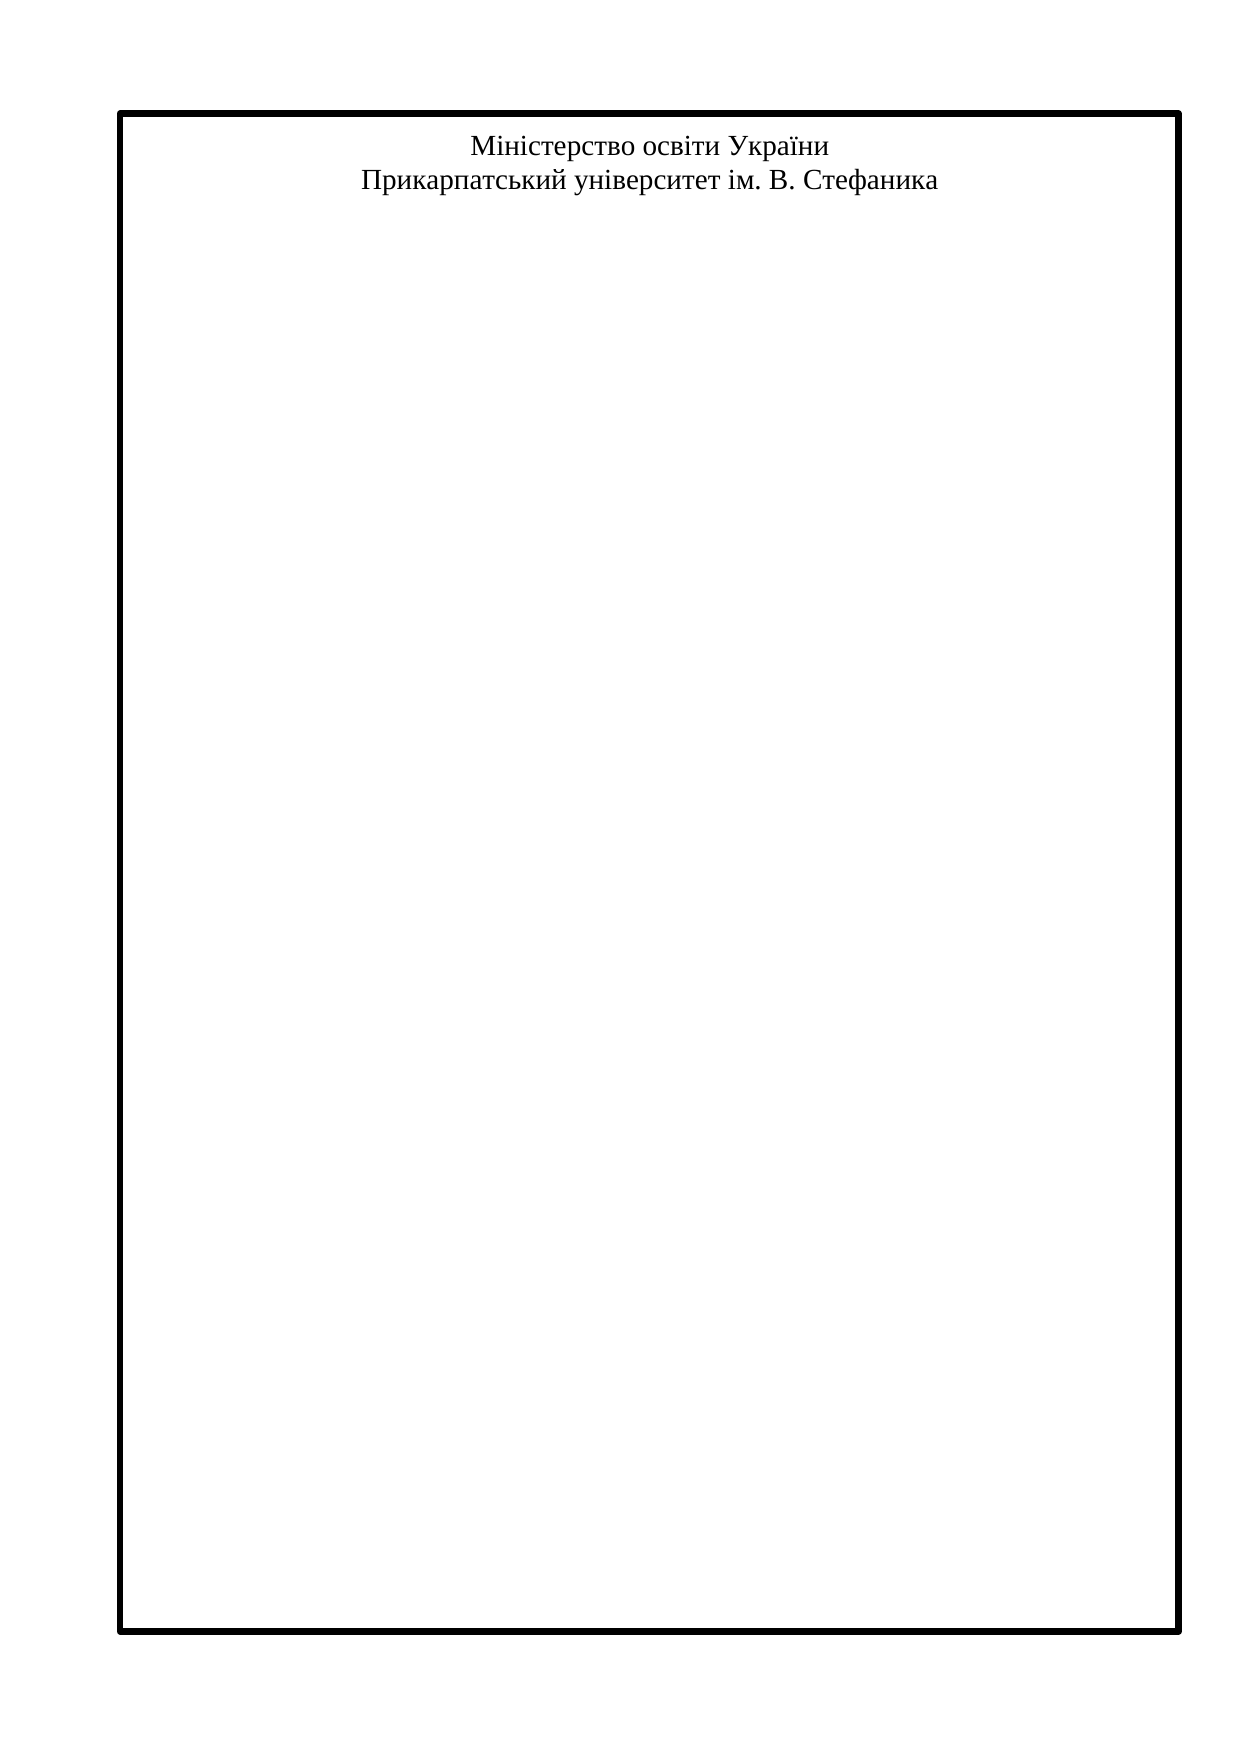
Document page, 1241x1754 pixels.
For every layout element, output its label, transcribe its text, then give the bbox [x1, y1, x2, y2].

text Міністерство освіти України [118, 128, 1181, 162]
text Прикарпатський університет ім. В. Стефаника [118, 162, 1181, 196]
